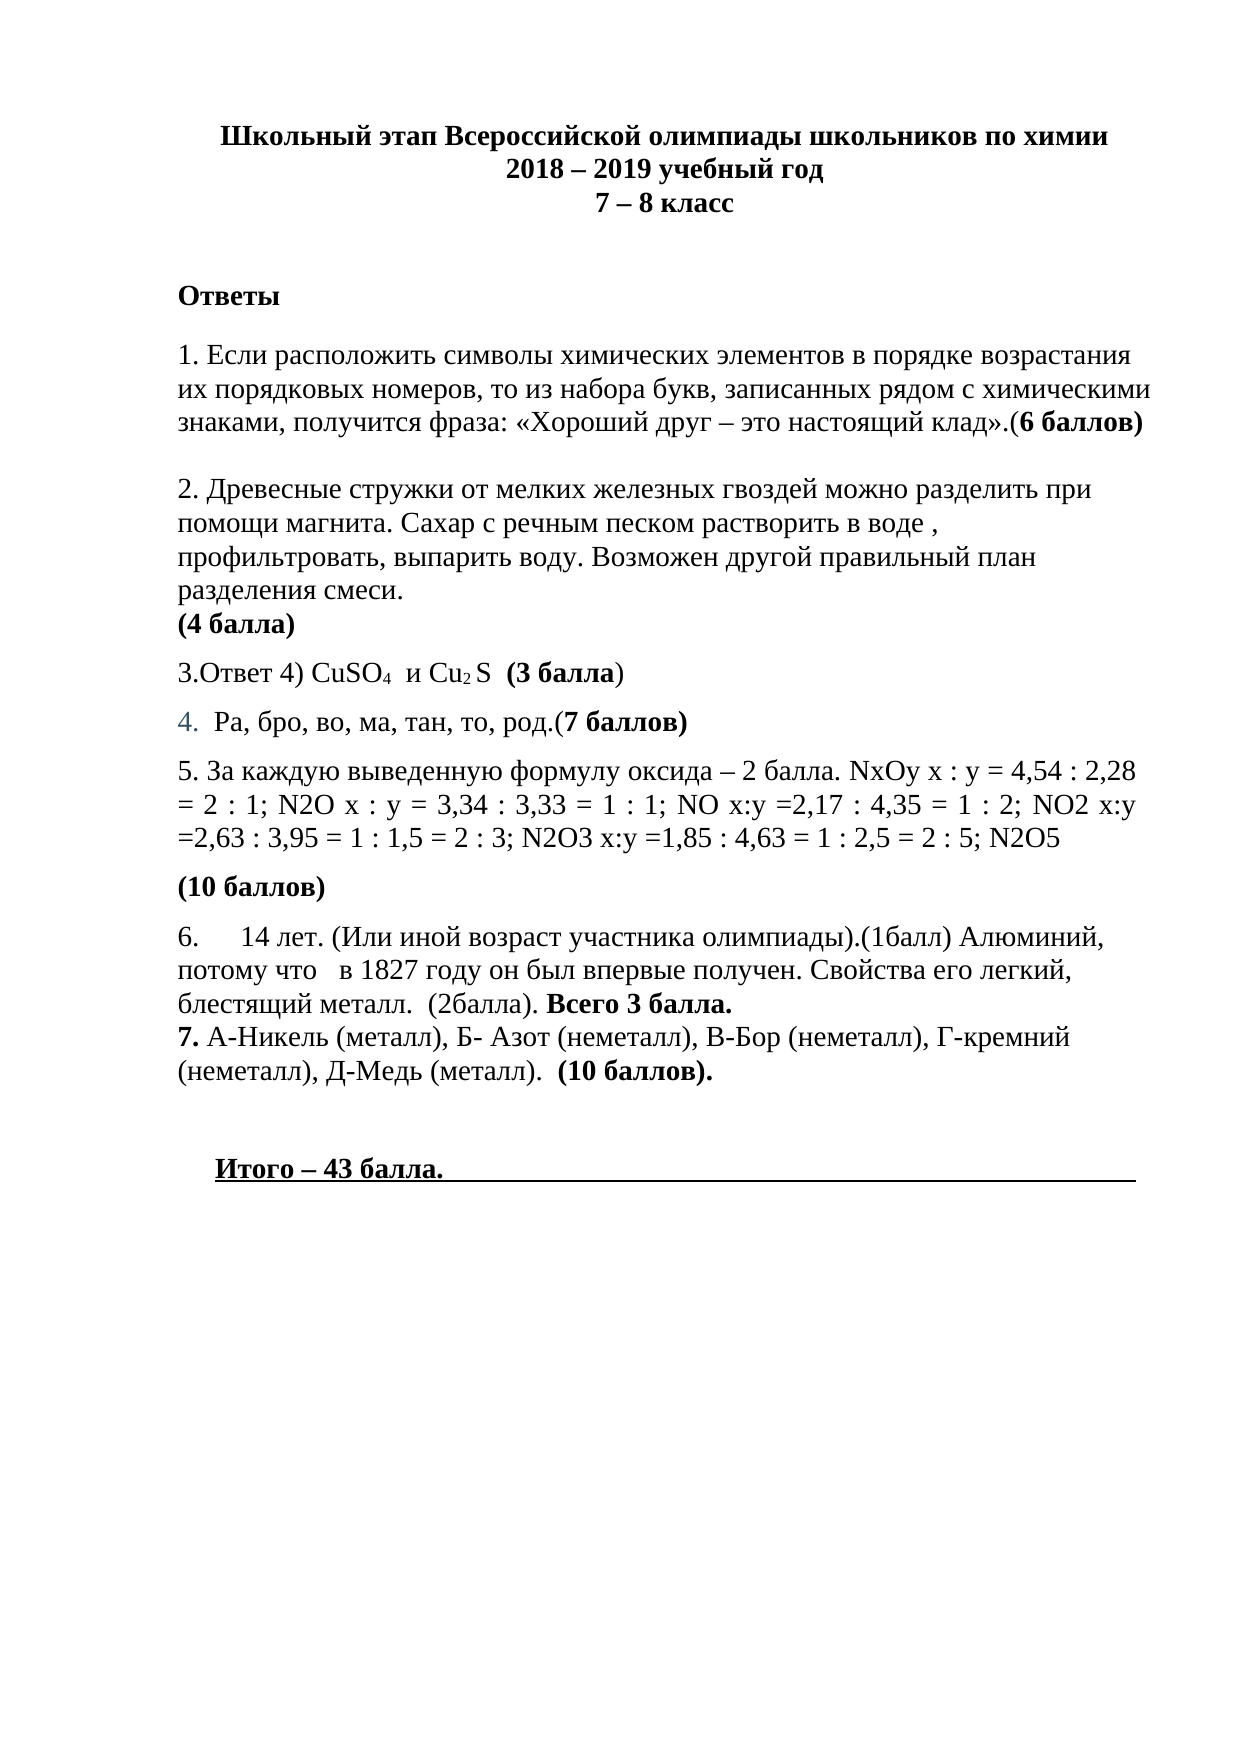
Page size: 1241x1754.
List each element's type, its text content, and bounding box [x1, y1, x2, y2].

text Итого – 43 балла. [193, 1151, 1136, 1185]
text 1. Если расположить символы химических элементов в порядке возрастания их порядковых номеров, то из набора букв, записанных рядом с химическими знаками, получится фраза: «Хороший друг – это настоящий клад».(6 баллов) [177, 337, 1152, 438]
text Школьный этап Всероссийской олимпиады школьников по химии [177, 118, 1152, 152]
text (10 баллов) [177, 869, 1136, 903]
text 5. За каждую выведенную формулу оксида – 2 балла. NxOy x : y = 4,54 : 2,28 = 2 : 1; N2O x : y = 3,34 : 3,33 = 1 : 1; NO x:y =2,17 : 4,35 = 1 : 2; NO2 x:y =2,63 : 3,95 = 1 : 1,5 = 2 : 3; N2O3 x:y =1,85 : 4,63 = 1 : 2,5 = 2 : 5; N2O5 [177, 753, 1136, 854]
text 7. А-Никель (металл), Б- Азот (неметалл), В-Бор (неметалл), Г-кремний (неметалл), Д-Медь (металл). (10 баллов). [177, 1019, 1152, 1086]
text Ответы [177, 278, 1152, 312]
text 2. Древесные стружки от мелких железных гвоздей можно разделить при помощи магнита. Сахар с речным песком растворить в воде , профильтровать, выпарить воду. Возможен другой правильный план разделения смеси. [177, 472, 1152, 606]
text (4 балла) [177, 606, 1152, 639]
text 2018 – 2019 учебный год [177, 152, 1152, 185]
text 6. 14 лет. (Или иной возраст участника олимпиады).(1балл) Алюминий, потому что в 1827 году он был впервые получен. Свойства его легкий, блестящий металл. (2балла). Всего 3 балла. [177, 919, 1152, 1019]
text 3.Ответ 4) CuSO4 и Cu2 S (3 балла) [177, 655, 1136, 688]
text 4. Ра, бро, во, ма, тан, то, род.(7 баллов) [177, 704, 1152, 738]
text 7 – 8 класс [177, 185, 1152, 219]
